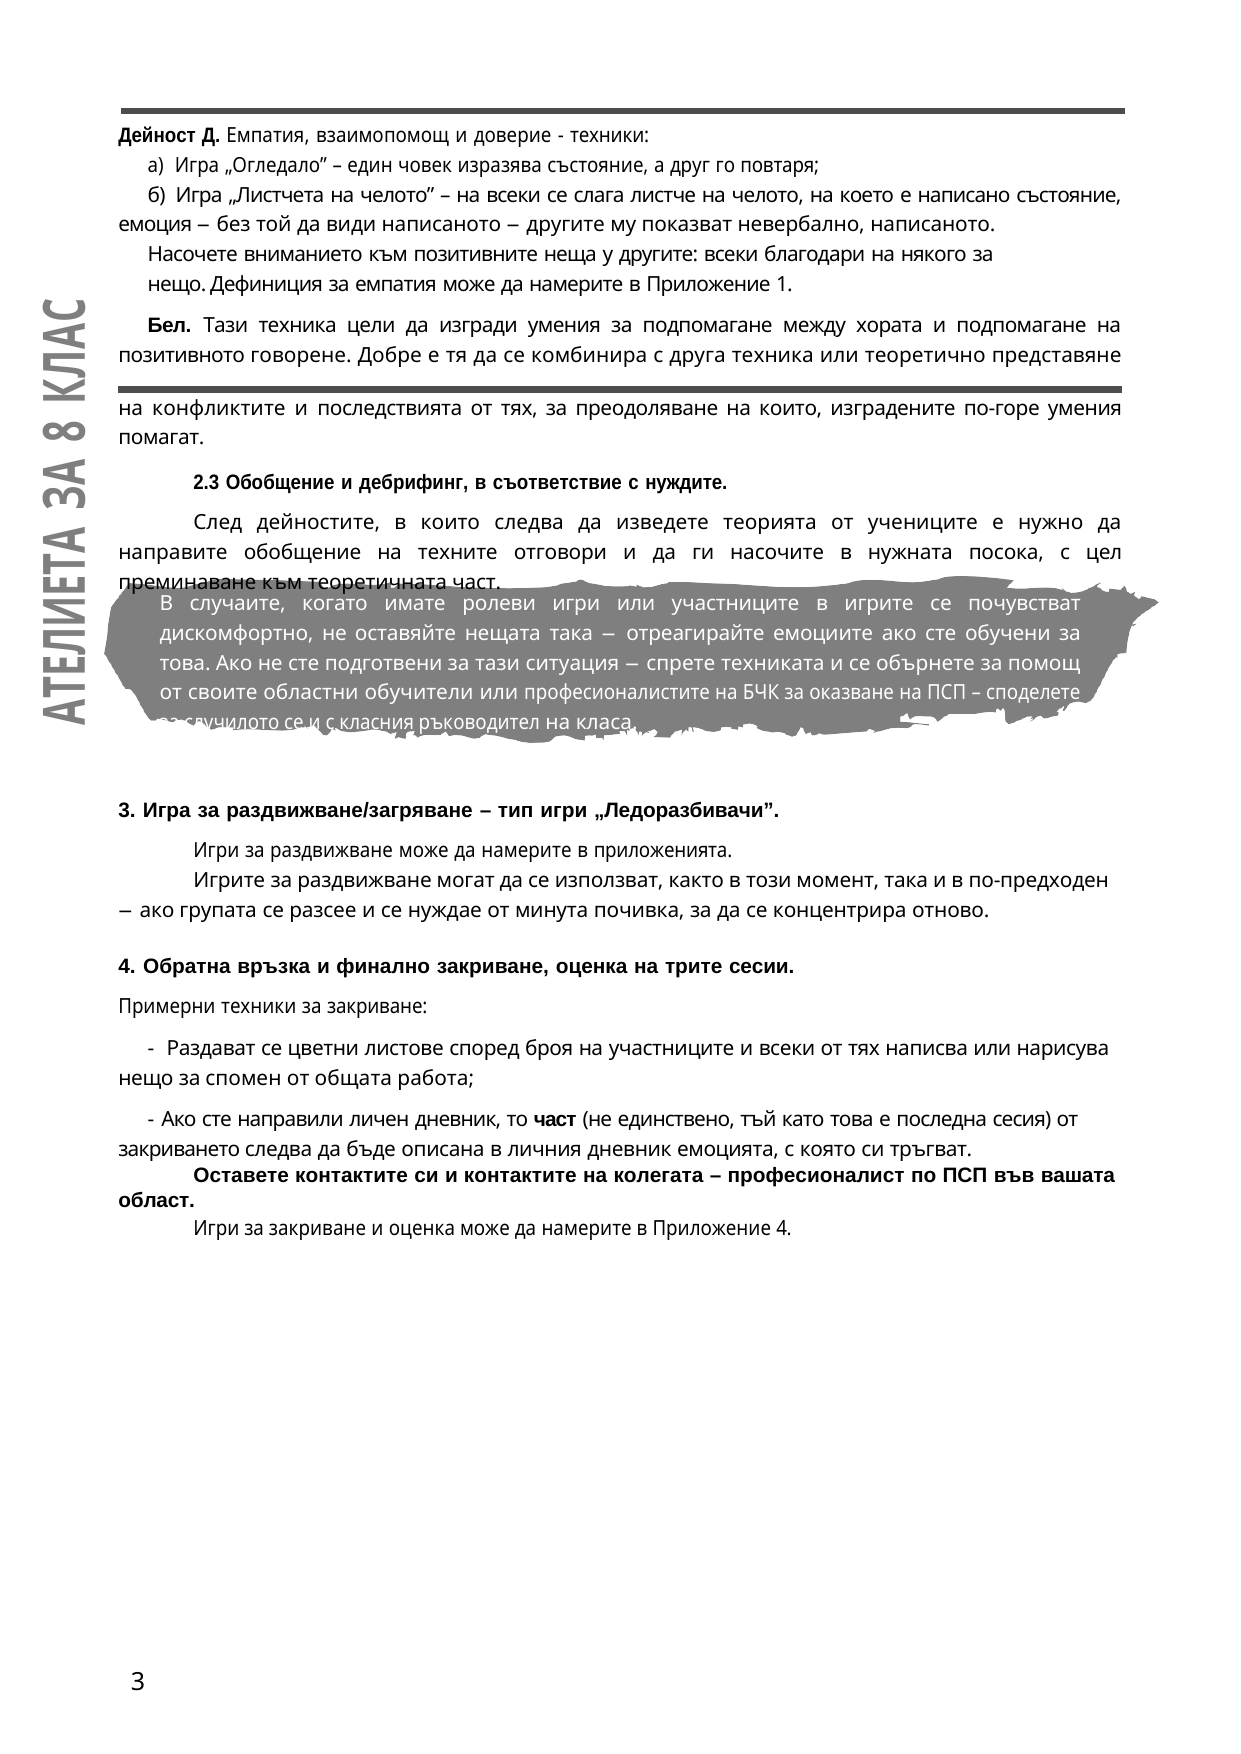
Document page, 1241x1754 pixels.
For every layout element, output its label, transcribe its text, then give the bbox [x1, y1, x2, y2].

text а) Игра „Огледало” – един човек изразява състояние, а друг го повтаря; [147, 150, 1240, 178]
subtitle 2.3 Обобщение и дебрифинг, в съответствие с нуждите. [193, 470, 1240, 494]
text Примерни техники за закриване: [118, 991, 1240, 1020]
text Бел. Тази техника цели да изгради умения за подпомагане между хората и подпомагане на позитивното говорене. Добре е тя да се комбинира с друга техника или теоретично представяне на конфликтите и последствията от тях, за преодоляване на които, изградените по-горе умения помагат. [118, 310, 1122, 451]
text Насочете вниманието към позитивните неща у другите: всеки благодари на някого за нещо. Дефиниция за емпатия може да намерите в Приложение 1. [147, 239, 994, 298]
text Дейност Д. Емпатия, взаимопомощ и доверие - техники: [118, 120, 1240, 148]
text област. [118, 1188, 1240, 1212]
text б) Игра „Листчета на челото” – на всеки се слага листче на челото, на което е написано състояние, емоция – без той да види написаното – другите му показват невербално, написаното. [118, 180, 1122, 238]
text Игри за закриване и оценка може да намерите в Приложение 4. [193, 1213, 1240, 1242]
text След дейностите, в които следва да изведете теорията от учениците е нужно да направите обобщение на техните отговори и да ги насочите в нужната посока, с цел преминаване към теоретичната част. [118, 507, 1122, 595]
text Игрите за раздвижване могат да се използват, както в този момент, така и в по-предходен – ако групата се разсее и се нуждае от минута почивка, за да се концентрира отново. [118, 865, 1124, 923]
list Ако сте направили личен дневник, то част (не единствено, тъй като това е последна сесия) от закриването следва да бъде описана в личния дневник емоцията, с която си тръгват. [118, 1104, 1122, 1162]
subtitle Игра за раздвижване/загряване – тип игри „Ледоразбивачи”. [118, 798, 1240, 822]
picture [104, 576, 1159, 743]
text Игри за раздвижване може да намерите в приложенията. [193, 835, 1240, 864]
subtitle Оставете контактите си и контактите на колегата – професионалист по ПСП във вашата [193, 1164, 1240, 1187]
list Раздават се цветни листове според броя на участниците и всеки от тях написва или нарисува нещо за спомен от общата работа; [118, 1033, 1122, 1091]
subtitle Обратна връзка и финално закриване, оценка на трите сесии. [118, 954, 1240, 978]
